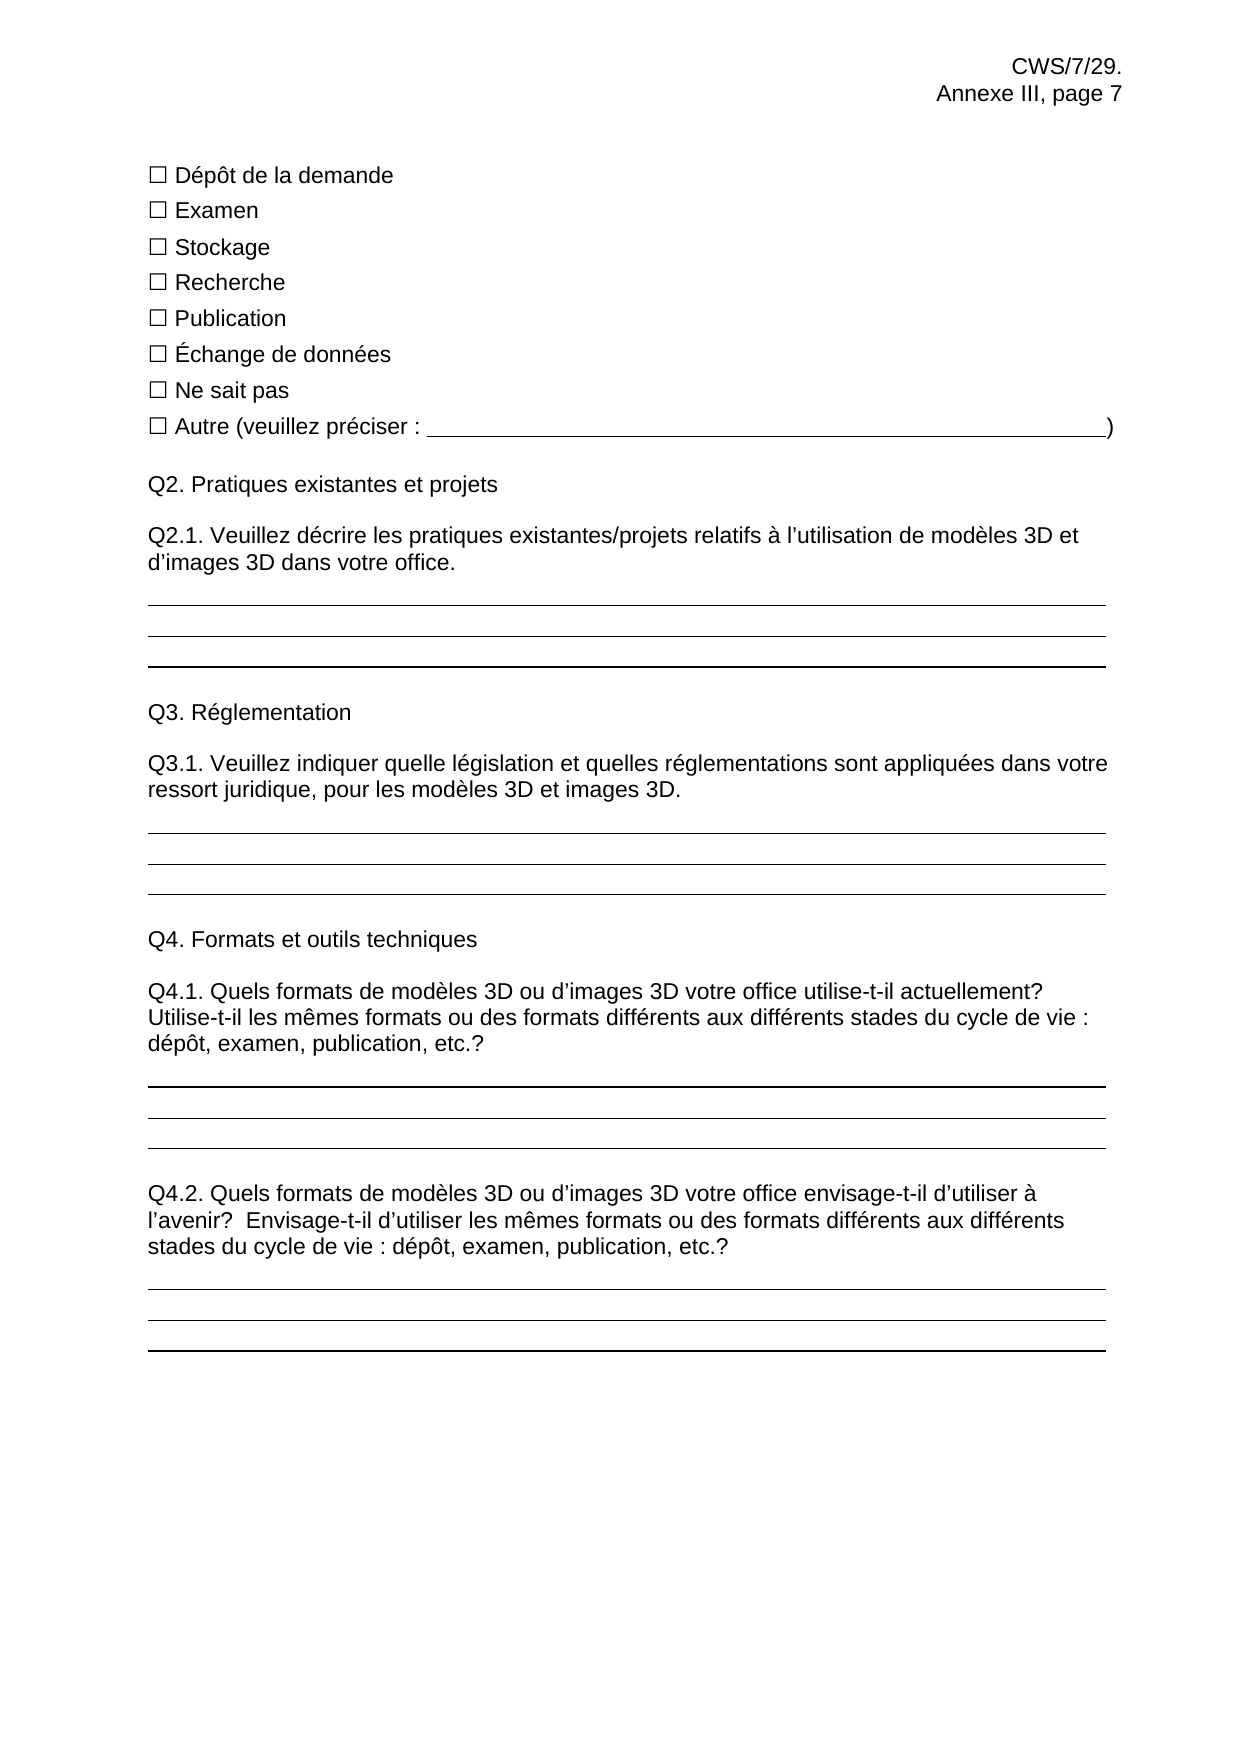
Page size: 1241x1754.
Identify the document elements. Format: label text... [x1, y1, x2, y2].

subtitle Q4.1. Quels formats de modèles 3D ou d’images 3D votre office utilise-t-il actuellement? Utilise-t-il les mêmes formats ou des formats différents aux différents stades du cycle de vie : dépôt, examen, publication, etc.? [148, 978, 1122, 1057]
subtitle Q3. Réglementation [148, 699, 1122, 725]
subtitle Q4. Formats et outils techniques [148, 926, 1122, 953]
subtitle Q2. Pratiques existantes et projets [148, 471, 1122, 497]
text Examen [148, 194, 1122, 226]
text Autre (veuillez préciser : ) [148, 410, 1122, 441]
text Stockage [148, 230, 1122, 262]
text Ne sait pas [148, 374, 1122, 405]
subtitle Q2.1. Veuillez décrire les pratiques existantes/projets relatifs à l’utilisation de modèles 3D et d’images 3D dans votre office. [148, 522, 1122, 575]
subtitle Q4.2. Quels formats de modèles 3D ou d’images 3D votre office envisage-t-il d’utiliser à l’avenir? Envisage-t-il d’utiliser les mêmes formats ou des formats différents aux différents stades du cycle de vie : dépôt, examen, publication, etc.? [148, 1180, 1122, 1259]
text Recherche [148, 266, 1122, 298]
text Échange de données [148, 338, 1122, 369]
text Dépôt de la demande [148, 158, 1122, 190]
text Publication [148, 302, 1122, 333]
subtitle Q3.1. Veuillez indiquer quelle législation et quelles réglementations sont appliquées dans votre ressort juridique, pour les modèles 3D et images 3D. [148, 750, 1122, 803]
